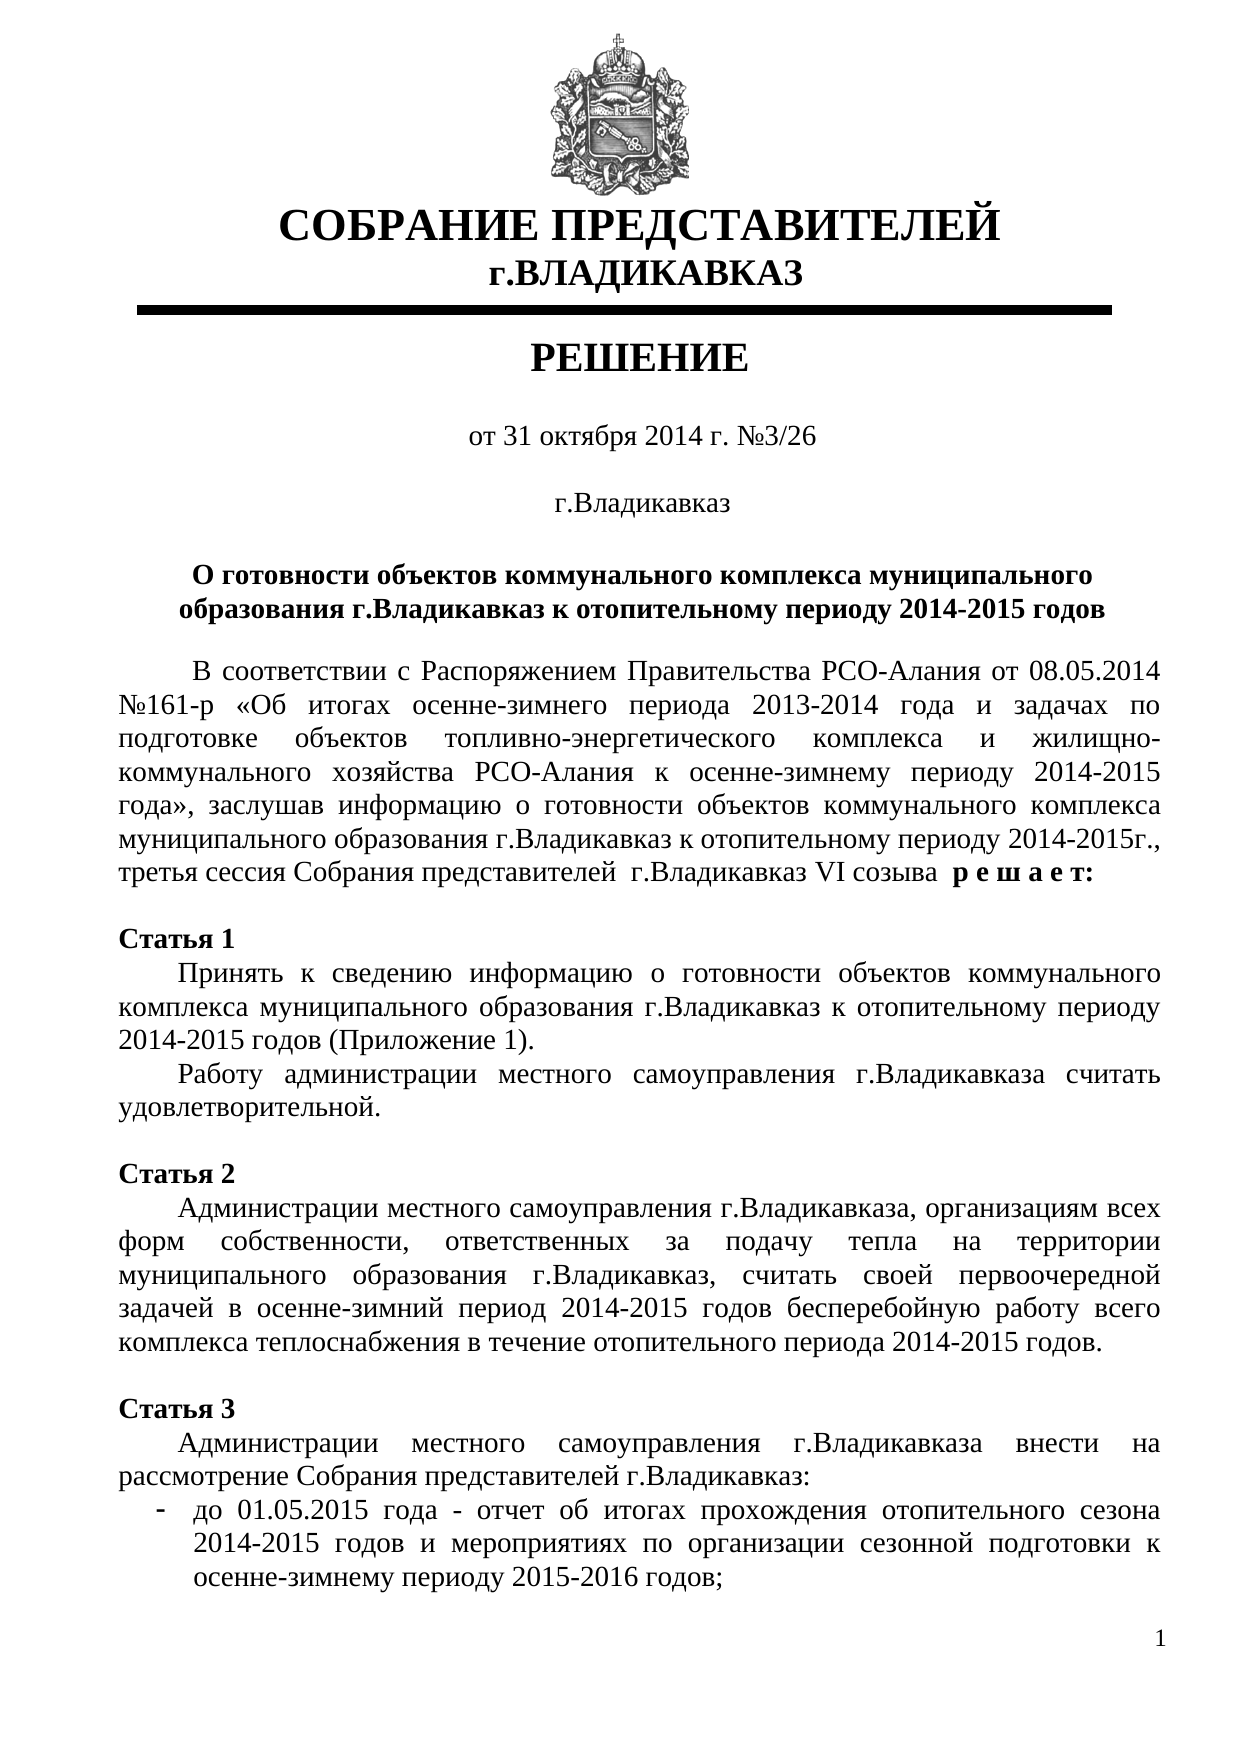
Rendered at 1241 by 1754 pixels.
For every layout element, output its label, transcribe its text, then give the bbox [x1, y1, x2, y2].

subtitle г.ВЛАДИКАВКАЗ [118, 251, 1162, 294]
text Работу администрации местного самоуправления г.Владикавказа считать удовлетворительной. [118, 1056, 1162, 1123]
text РЕШЕНИЕ [118, 332, 1162, 380]
text О готовности объектов коммунального комплекса муниципального образования г.Владикавказ к отопительному периоду 2014-2015 годов [118, 557, 1167, 624]
text г.Владикавказ [118, 486, 1167, 519]
text Принять к сведению информацию о готовности объектов коммунального комплекса муниципального образования г.Владикавказ к отопительному периоду 2014-2015 годов (Приложение 1). [118, 955, 1162, 1056]
table_cell 1. [540, 29, 689, 199]
text В соответствии с Распоряжением Правительства РСО-Алания от 08.05.2014 №161-р «Об итогах осенне-зимнего периода 2013-2014 года и задачах по подготовке объектов топливно-энергетического комплекса и жилищно-коммунального хозяйства РСО-Алания к осенне-зимнему периоду 2014-2015 года», заслушав информацию о готовности объектов коммунального комплекса муниципального образования г.Владикавказ к отопительному периоду 2014-2015г., третья сессия Собрания представителей г.Владикавказ VI созыва р е ш а е т: [118, 653, 1162, 888]
text Статья 1 [118, 922, 1162, 955]
text Статья 3 [118, 1391, 1162, 1425]
text Администрации местного самоуправления г.Владикавказа, организациям всех форм собственности, ответственных за подачу тепла на территории муниципального образования г.Владикавказ, считать своей первоочередной задачей в осенне-зимний период 2014-2015 годов бесперебойную работу всего комплекса теплоснабжения в течение отопительного периода 2014-2015 годов. [118, 1190, 1162, 1358]
text Статья 2 [118, 1156, 1162, 1190]
subtitle СОБРАНИЕ ПРЕДСТАВИТЕЛЕЙ [118, 198, 1162, 251]
text Администрации местного самоуправления г.Владикавказа внести на рассмотрение Собрания представителей г.Владикавказ: [118, 1425, 1162, 1492]
text от 31 октября . №3/26 [118, 418, 1167, 452]
list до 01.05.2015 года - отчет об итогах прохождения отопительного сезона 2014-2015 годов и мероприятиях по организации сезонной подготовки к осенне-зимнему периоду 2015-2016 годов; [156, 1492, 1162, 1592]
